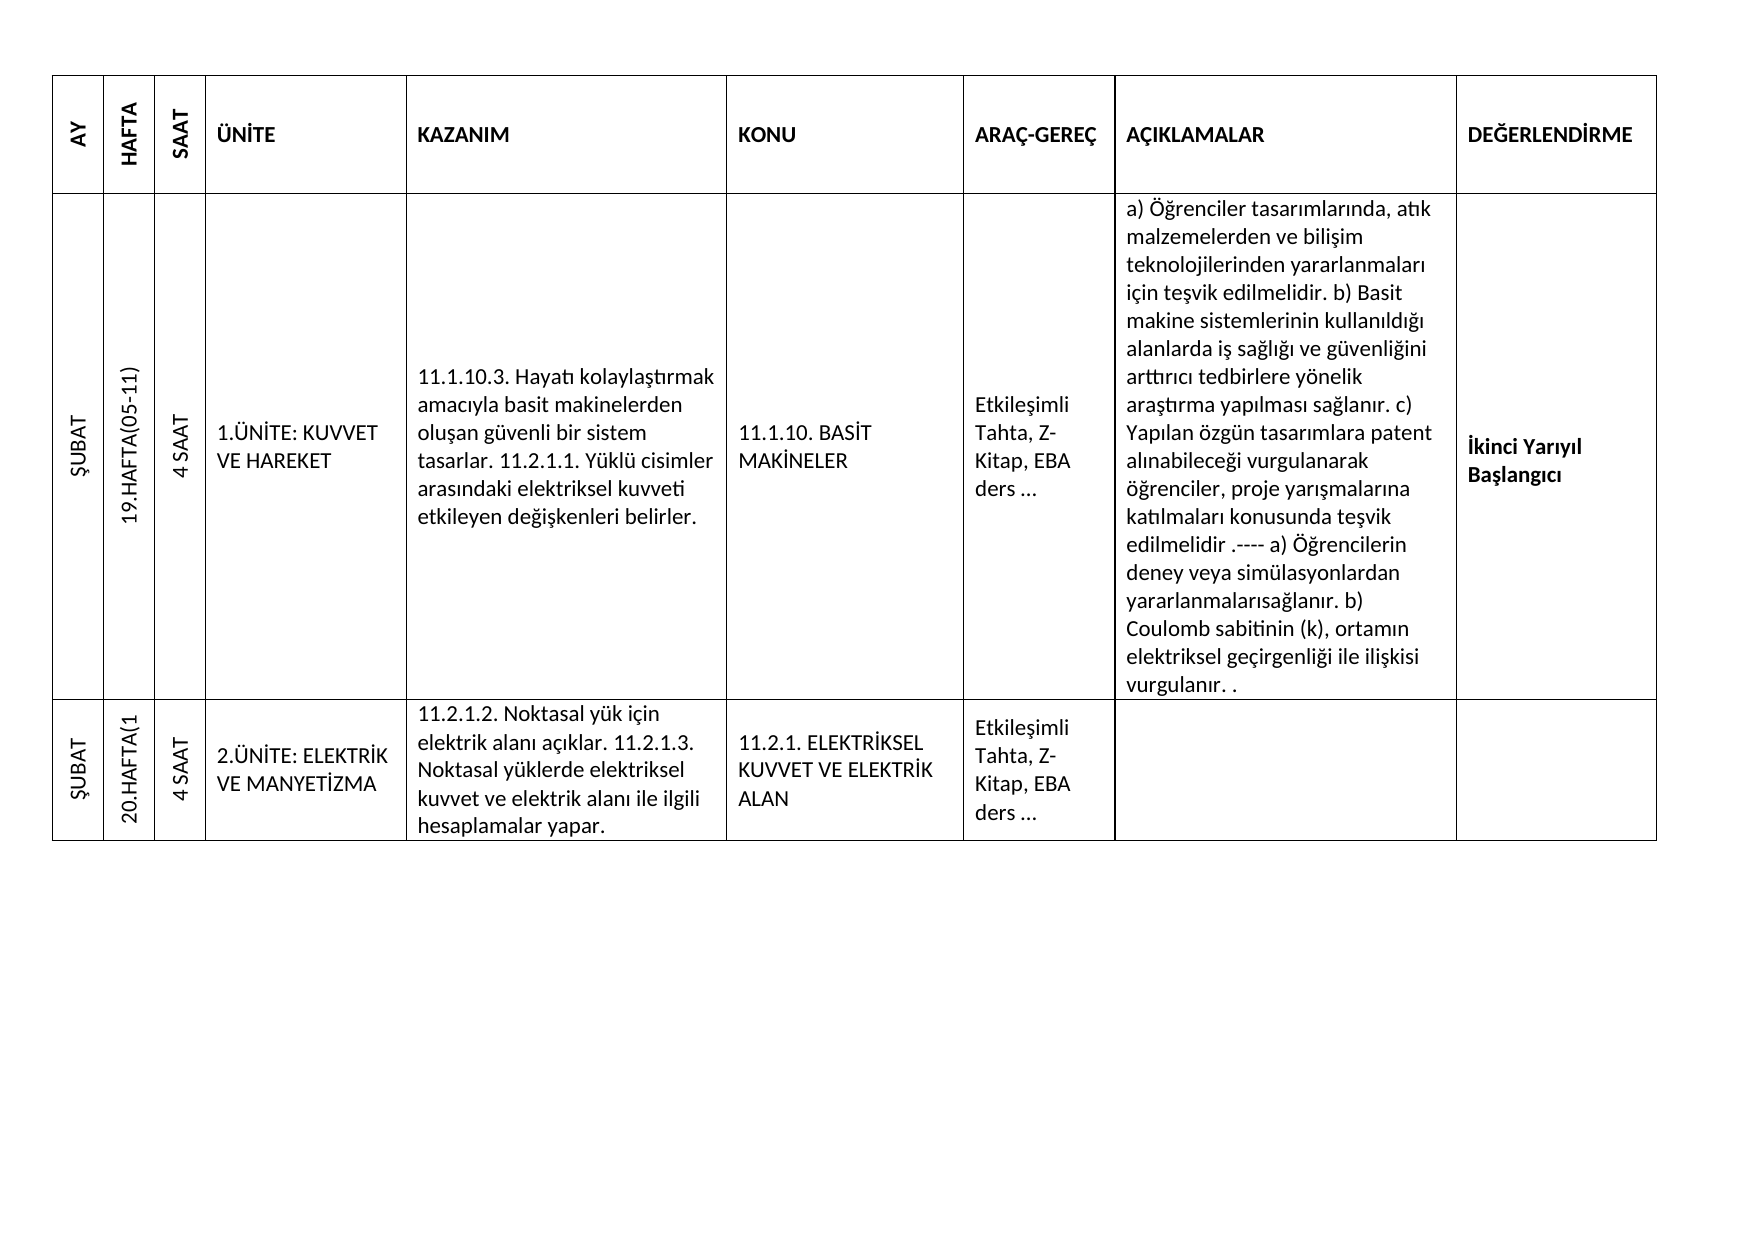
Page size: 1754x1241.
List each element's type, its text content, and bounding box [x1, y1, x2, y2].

table_header HAFTA [104, 76, 154, 193]
table_header SAAT [155, 76, 205, 193]
table_cell 1.ÜNİTE: KUVVET VE HAREKET [206, 194, 406, 698]
table_cell Etkileşimli Tahta, Z-Kitap, EBA ders … [964, 194, 1114, 698]
table_header ARAÇ-GEREÇ [964, 76, 1114, 193]
table_header ÜNİTE [206, 76, 406, 193]
table_cell 2.ÜNİTE: ELEKTRİK VE MANYETİZMA [206, 700, 406, 840]
table_cell ŞUBAT [53, 194, 103, 698]
table_cell 4 SAAT [155, 700, 205, 840]
table_cell 11.2.1.2. Noktasal yük için elektrik alanı açıklar. 11.2.1.3. Noktasal yüklerde elektriksel kuvvet ve elektrik alanı ile ilgili hesaplamalar yapar. [407, 700, 726, 840]
table_cell 20.HAFTA(12-18) [104, 700, 154, 840]
table_cell ŞUBAT [53, 700, 103, 840]
table_header KONU [727, 76, 963, 193]
table_header KAZANIM [407, 76, 726, 193]
table_cell [1457, 700, 1656, 840]
table_cell 19.HAFTA(05-11) [104, 194, 154, 698]
table_cell 11.1.10. BASİT MAKİNELER [727, 194, 963, 698]
table_cell [1116, 700, 1456, 840]
table_header AY [53, 76, 103, 193]
table_cell Etkileşimli Tahta, Z-Kitap, EBA ders … [964, 700, 1114, 840]
table_cell İkinci Yarıyıl Başlangıcı [1457, 194, 1656, 698]
table_cell a) Öğrenciler tasarımlarında, atık malzemelerden ve bilişim teknolojilerinden yararlanmaları için teşvik edilmelidir. b) Basit makine sistemlerinin kullanıldığı alanlarda iş sağlığı ve güvenliğini arttırıcı tedbirlere yönelik araştırma yapılması sağlanır. c) Yapılan özgün tasarımlara patent alınabileceği vurgulanarak öğrenciler, proje yarışmalarına katılmaları konusunda teşvik edilmelidir .---- a) Öğrencilerin deney veya simülasyonlardan yararlanmalarısağlanır. b) Coulomb sabitinin (k), ortamın elektriksel geçirgenliği ile ilişkisi vurgulanır. . [1116, 194, 1456, 698]
table_cell 11.1.10.3. Hayatı kolaylaştırmak amacıyla basit makinelerden oluşan güvenli bir sistem tasarlar. 11.2.1.1. Yüklü cisimler arasındaki elektriksel kuvveti etkileyen değişkenleri belirler. [407, 194, 726, 698]
table_cell 4 SAAT [155, 194, 205, 698]
table_header DEĞERLENDİRME [1457, 76, 1656, 193]
table_header AÇIKLAMALAR [1116, 76, 1456, 193]
table_cell 11.2.1. ELEKTRİKSEL KUVVET VE ELEKTRİK ALAN [727, 700, 963, 840]
